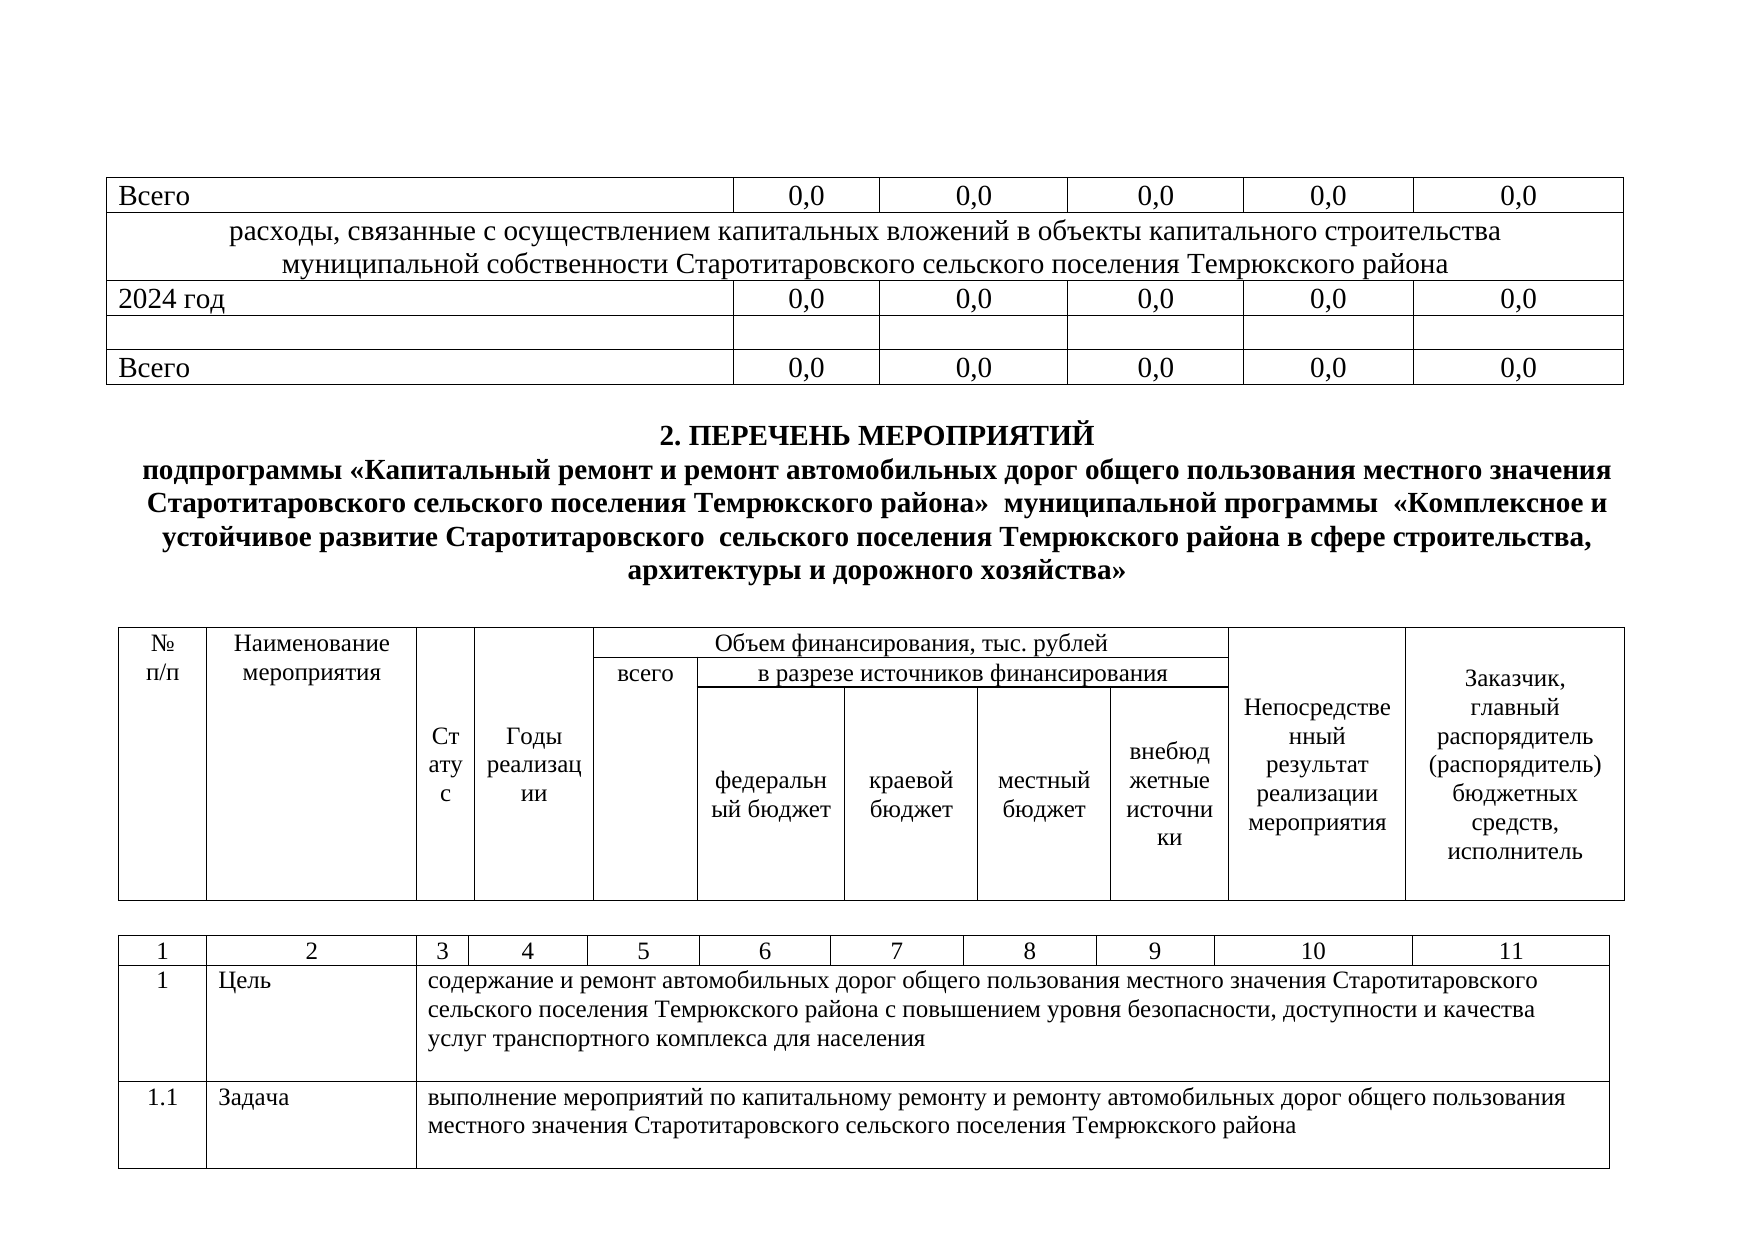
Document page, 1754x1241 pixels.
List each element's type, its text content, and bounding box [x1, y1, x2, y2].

table_cell 0,0 [734, 178, 879, 212]
table_header 9 [1097, 936, 1214, 964]
table_cell 0,0 [734, 350, 879, 384]
table_cell местный бюджет [978, 688, 1110, 900]
table_cell Цель [207, 966, 416, 1081]
table_header 1 [119, 936, 206, 964]
table_header Объем финансирования, тыс. рублей [594, 628, 1228, 657]
table_cell внебюджетные источники [1111, 688, 1228, 900]
table_header Годы реализации [475, 628, 593, 900]
table_cell 0,0 [1244, 178, 1413, 212]
table_cell 1 [119, 966, 206, 1081]
table_cell 2024 год [107, 281, 733, 314]
table_header 6 [700, 936, 830, 964]
table_cell 0,0 [1414, 281, 1623, 314]
table_header 5 [588, 936, 699, 964]
table_cell в разрезе источников финансирования [698, 658, 1228, 686]
table_cell Всего [107, 350, 733, 384]
table_cell 0,0 [880, 350, 1067, 384]
table_cell 0,0 [1068, 350, 1243, 384]
table_cell 0,0 [1244, 281, 1413, 314]
table_cell 0,0 [1414, 178, 1623, 212]
table_cell 0,0 [880, 281, 1067, 314]
table_header Статус [417, 628, 474, 900]
table_cell 0,0 [880, 178, 1067, 212]
table_header 4 [469, 936, 587, 964]
table_header 3 [417, 936, 468, 964]
table_cell Задача [207, 1082, 416, 1168]
table_cell 0,0 [1414, 350, 1623, 384]
table_header 7 [831, 936, 963, 964]
table_header Заказчик, главный распорядитель (распорядитель) бюджетных средств, исполнитель [1406, 628, 1624, 900]
table_header Наименование мероприятия [207, 628, 416, 900]
table_header 10 [1215, 936, 1412, 964]
table_cell Всего [107, 178, 733, 212]
table_cell [734, 316, 879, 349]
text подпрограммы «Капитальный ремонт и ремонт автомобильных дорог общего пользования местного значения Старотитаровского сельского поселения Темрюкского района» муниципальной программы «Комплексное и устойчивое развитие Старотитаровского сельского поселения Темрюкского района в сфере строительства, архитектуры и дорожного хозяйства» [118, 452, 1636, 586]
table_cell 0,0 [1244, 350, 1413, 384]
table_cell 0,0 [1068, 178, 1243, 212]
table_header № п/п [119, 628, 206, 900]
table_header Непосредственный результат реализации мероприятия [1229, 628, 1405, 900]
table_cell [880, 316, 1067, 349]
table_cell краевой бюджет [845, 688, 977, 900]
table_cell [1244, 316, 1413, 349]
table_header 2 [207, 936, 416, 964]
text 2. ПЕРЕЧЕНЬ МЕРОПРИЯТИЙ [118, 418, 1636, 452]
table_cell всего [594, 658, 697, 900]
table_cell [1414, 316, 1623, 349]
table_cell федеральный бюджет [698, 688, 844, 900]
table_cell [107, 316, 733, 349]
table_cell 0,0 [1068, 281, 1243, 314]
table_cell выполнение мероприятий по капитальному ремонту и ремонту автомобильных дорог общего пользования местного значения Старотитаровского сельского поселения Темрюкского района [417, 1082, 1609, 1168]
table_header 8 [964, 936, 1096, 964]
table_cell расходы, связанные с осуществлением капитальных вложений в объекты капитального строительства муниципальной собственности Старотитаровского сельского поселения Темрюкского района [107, 213, 1623, 280]
table_cell 0,0 [734, 281, 879, 314]
table_cell 1.1 [119, 1082, 206, 1168]
table_cell содержание и ремонт автомобильных дорог общего пользования местного значения Старотитаровского сельского поселения Темрюкского района с повышением уровня безопасности, доступности и качества услуг транспортного комплекса для населения [417, 966, 1609, 1081]
table_cell [1068, 316, 1243, 349]
table_header 11 [1413, 936, 1609, 964]
